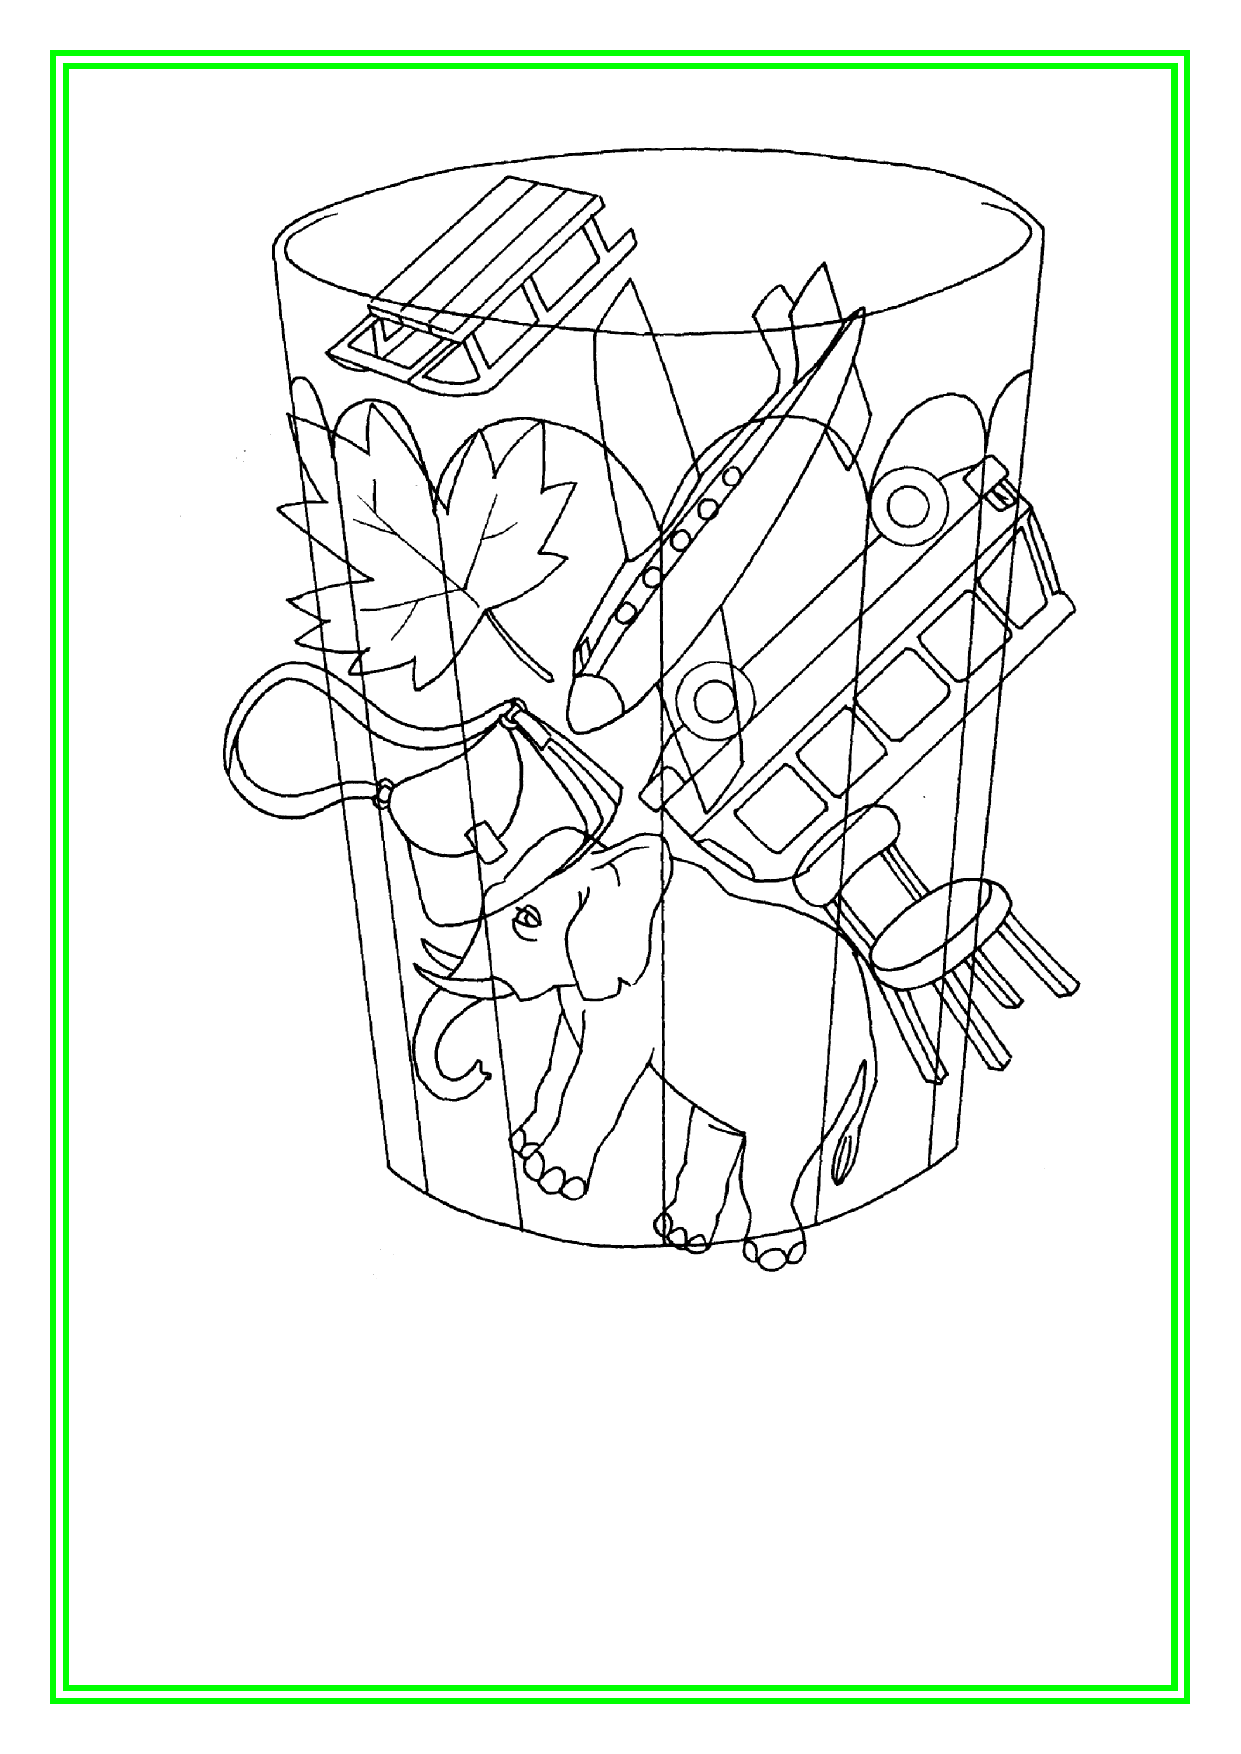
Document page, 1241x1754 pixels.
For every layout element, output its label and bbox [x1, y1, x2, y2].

picture [177, 118, 1135, 1286]
